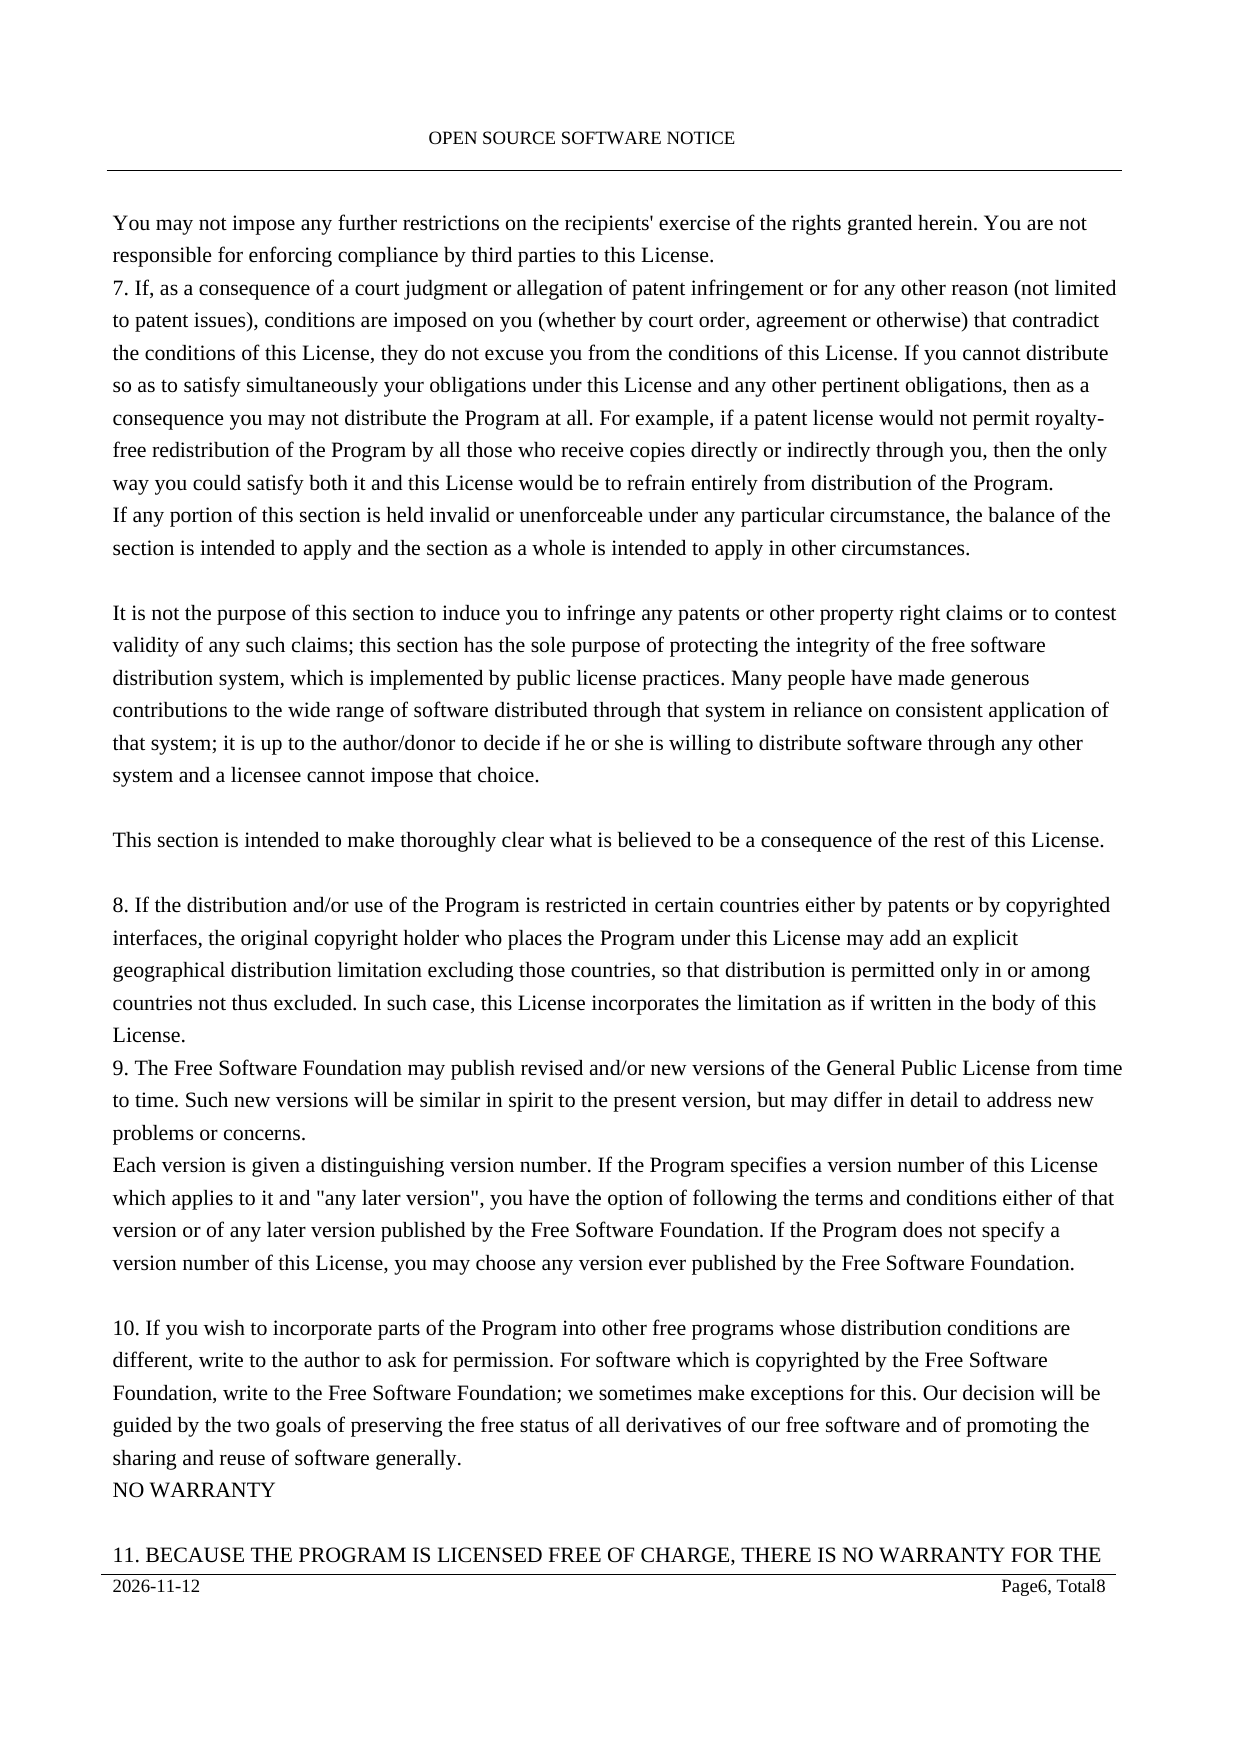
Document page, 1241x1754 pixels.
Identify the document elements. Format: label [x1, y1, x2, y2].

text [112, 206, 1128, 1571]
